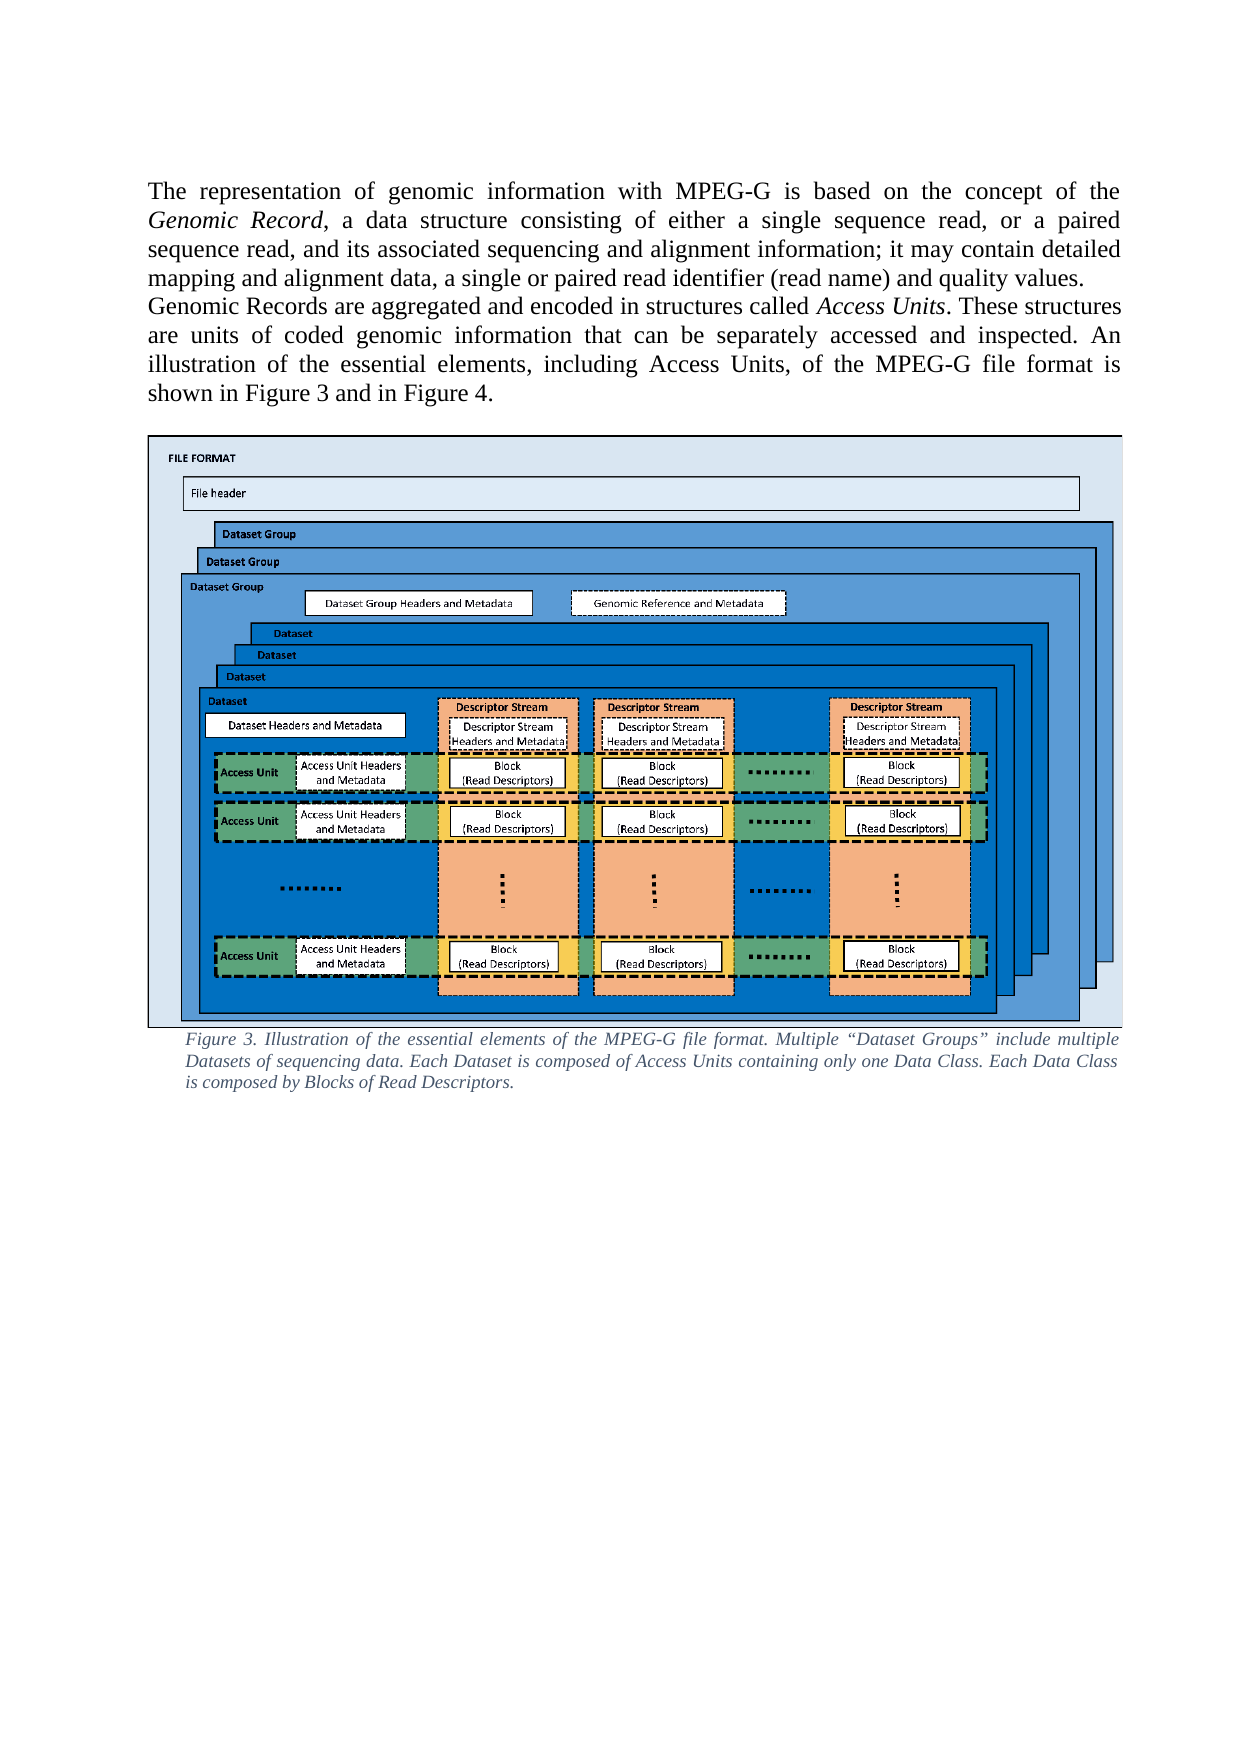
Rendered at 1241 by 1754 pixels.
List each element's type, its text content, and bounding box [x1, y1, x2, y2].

text Genomic Records are aggregated and encoded in structures called Access Units. These structures are units of coded genomic information that can be separately accessed and inspected. An illustration of the essential elements, including Access Units, of the MPEG-G file format is shown in Figure 3 and in Figure 4. [148, 291, 1122, 406]
text The representation of genomic information with MPEG-G is based on the concept of the Genomic Record, a data structure consisting of either a single sequence read, or a paired sequence read, and its associated sequencing and alignment information; it may contain detailed mapping and alignment data, a single or paired read identifier (read name) and quality values. [148, 176, 1122, 291]
picture [147, 435, 1123, 1028]
